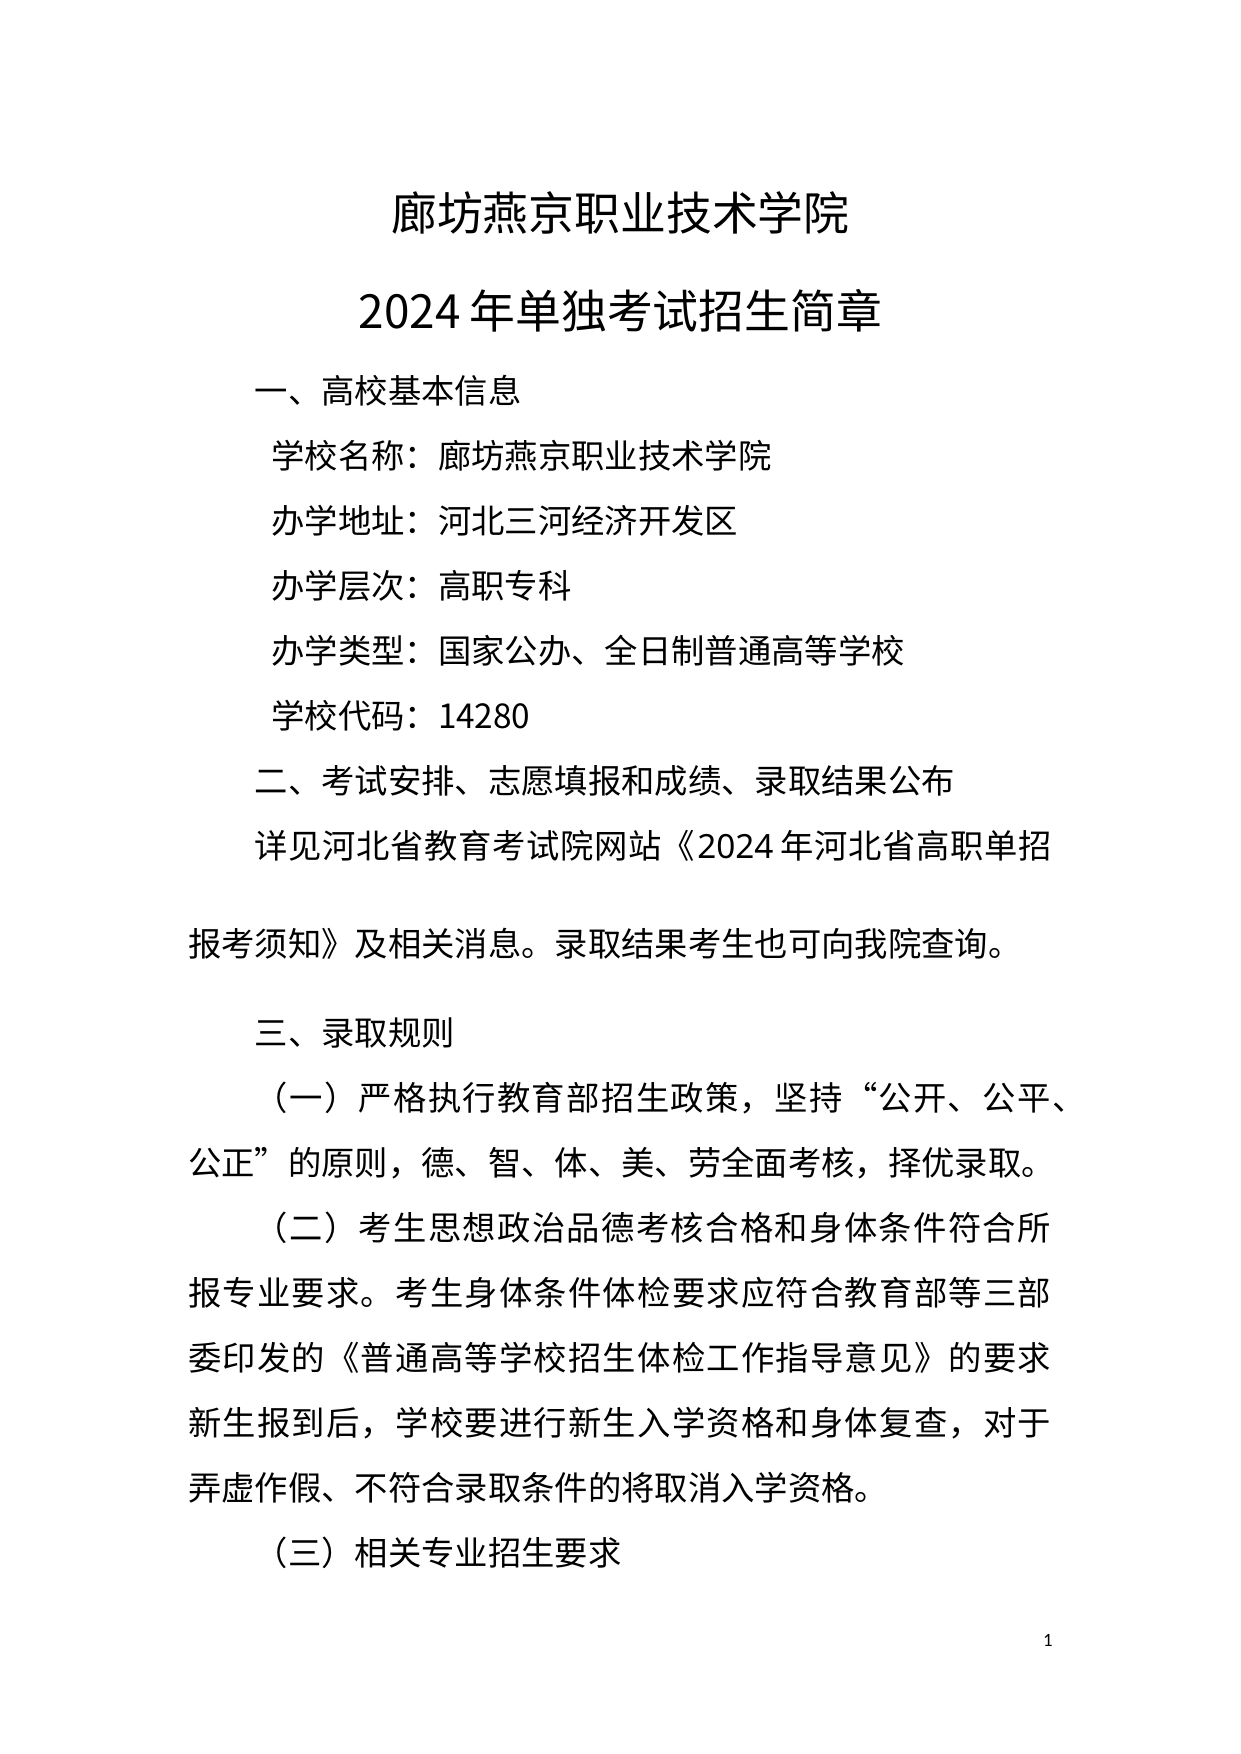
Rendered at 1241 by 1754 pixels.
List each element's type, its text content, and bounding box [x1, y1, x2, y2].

text （一）严格执行教育部招生政策，坚持“公开、公平、公正”的原则，德、智、体、美、劳全面考核，择优录取。 [188, 1063, 1052, 1193]
text 办学层次：高职专科 [188, 552, 1052, 617]
text 2024年单独考试招生简章 [188, 259, 1052, 357]
text 二、考试安排、志愿填报和成绩、录取结果公布 [188, 747, 1052, 812]
text 学校名称：廊坊燕京职业技术学院 [188, 422, 1052, 487]
text 学校代码：14280 [188, 682, 1052, 747]
text 办学类型：国家公办、全日制普通高等学校 [188, 617, 1052, 682]
text 一、高校基本信息 [188, 357, 1052, 422]
text 三、录取规则 [188, 998, 1052, 1063]
text 详见河北省教育考试院网站《2024年河北省高职单招报考须知》及相关消息。录取结果考生也可向我院查询。 [188, 812, 1052, 974]
text 办学地址：河北三河经济开发区 [188, 487, 1052, 552]
text 廊坊燕京职业技术学院 [188, 162, 1052, 259]
text （三）相关专业招生要求 [188, 1518, 1052, 1583]
text （二）考生思想政治品德考核合格和身体条件符合所报专业要求。考生身体条件体检要求应符合教育部等三部委印发的《普通高等学校招生体检工作指导意见》的要求。新生报到后，学校要进行新生入学资格和身体复查，对于弄虚作假、不符合录取条件的将取消入学资格。 [188, 1193, 1052, 1518]
